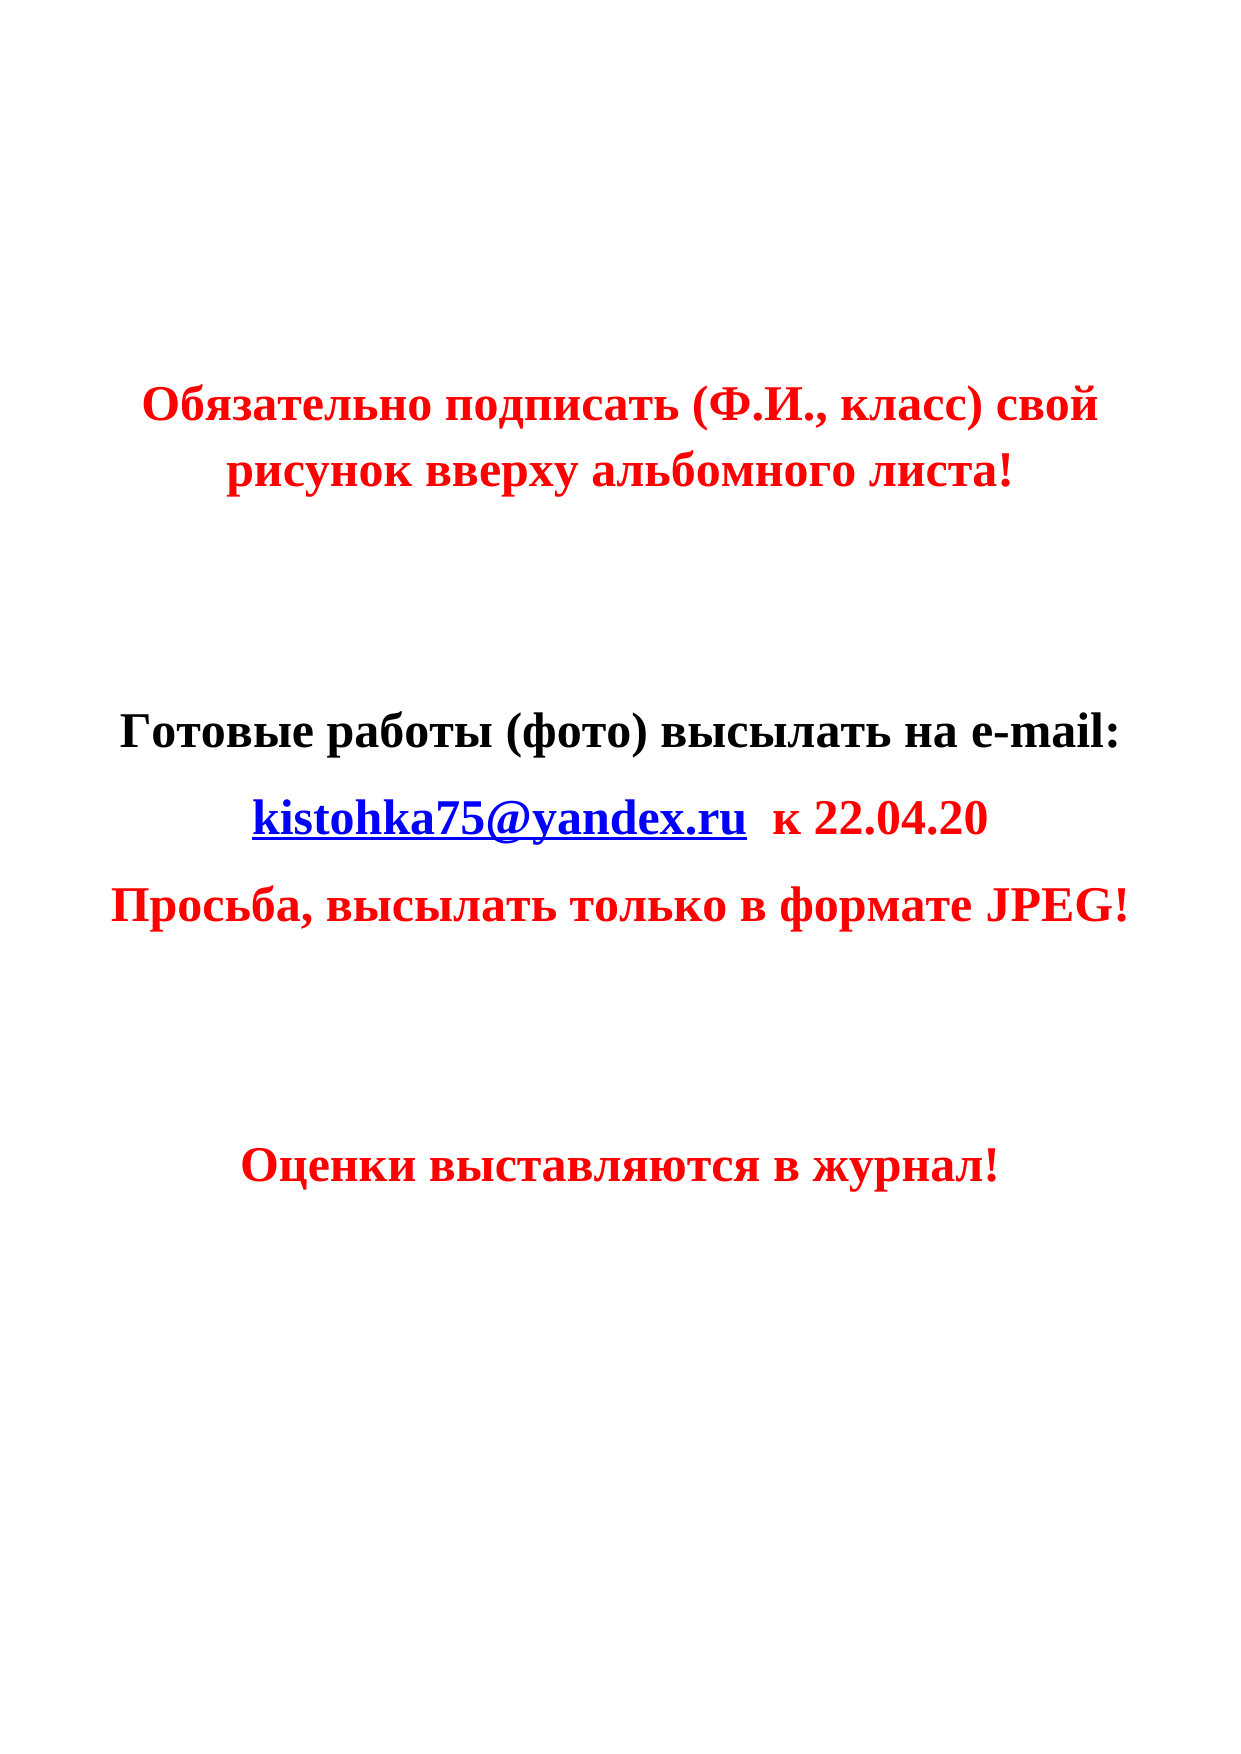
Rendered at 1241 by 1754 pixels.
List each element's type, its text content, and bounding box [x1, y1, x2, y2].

text Просьба, высылать только в формате JPEG! [75, 874, 1165, 932]
text Обязательно подписать (Ф.И., класс) свой рисунок вверху альбомного листа! [75, 374, 1165, 498]
text kistohka75@yandex.ru к 22.04.20 [75, 788, 1165, 845]
text Готовые работы (фото) высылать на e-mail: [75, 701, 1165, 758]
text Оценки выставляются в журнал! [75, 1135, 1165, 1193]
